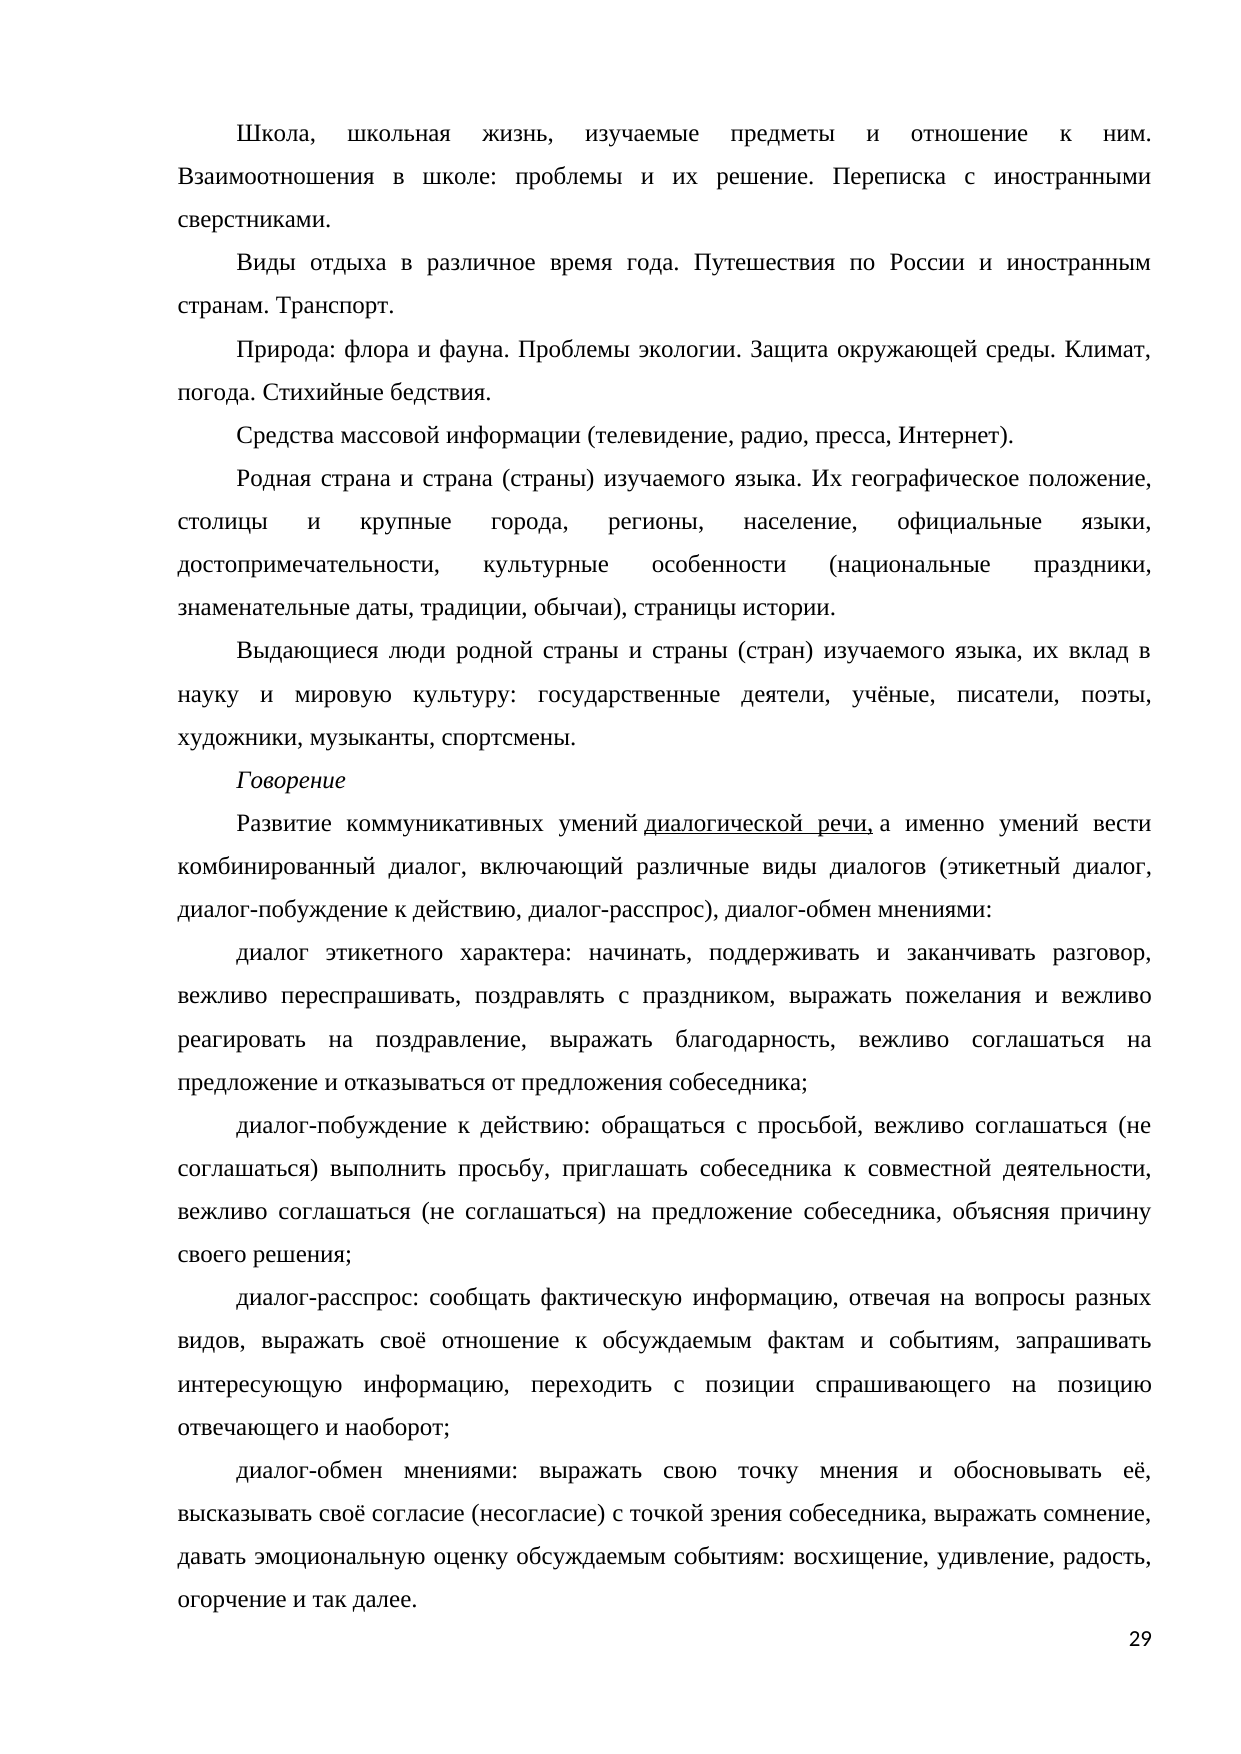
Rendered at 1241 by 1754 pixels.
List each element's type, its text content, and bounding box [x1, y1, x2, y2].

text Природа: флора и фауна. Проблемы экологии. Защита окружающей среды. Климат, погода. Стихийные бедствия. [177, 334, 1152, 406]
text Средства массовой информации (телевидение, радио, пресса, Интернет). [177, 420, 1152, 449]
text Выдающиеся люди родной страны и страны (стран) изучаемого языка, их вклад в науку и мировую культуру: государственные деятели, учёные, писатели, поэты, художники, музыканты, спортсмены. [177, 636, 1152, 751]
text Родная страна и страна (страны) изучаемого языка. Их географическое положение, столицы и крупные города, регионы, население, официальные языки, достопримечательности, культурные особенности (национальные праздники, знаменательные даты, традиции, обычаи), страницы истории. [177, 463, 1152, 621]
text Виды отдыха в различное время года. Путешествия по России и иностранным странам. Транспорт. [177, 247, 1152, 319]
text диалог этикетного характера: начинать, поддерживать и заканчивать разговор, вежливо переспрашивать, поздравлять с праздником, выражать пожелания и вежливо реагировать на поздравление, выражать благодарность, вежливо соглашаться на предложение и отказываться от предложения собеседника; [177, 937, 1152, 1096]
text Говорение [177, 765, 1152, 794]
text диалог-обмен мнениями: выражать свою точку мнения и обосновывать её, высказывать своё согласие (несогласие) с точкой зрения собеседника, выражать сомнение, давать эмоциональную оценку обсуждаемым событиям: восхищение, удивление, радость, огорчение и так далее. [177, 1455, 1152, 1613]
text Школа, школьная жизнь, изучаемые предметы и отношение к ним. Взаимоотношения в школе: проблемы и их решение. Переписка с иностранными сверстниками. [177, 118, 1152, 233]
text Развитие коммуникативных умений диалогической речи, а именно умений вести комбинированный диалог, включающий различные виды диалогов (этикетный диалог, диалог-побуждение к действию, диалог-расспрос), диалог-обмен мнениями: [177, 808, 1152, 923]
text диалог-расспрос: сообщать фактическую информацию, отвечая на вопросы разных видов, выражать своё отношение к обсуждаемым фактам и событиям, запрашивать интересующую информацию, переходить с позиции спрашивающего на позицию отвечающего и наоборот; [177, 1282, 1152, 1441]
text диалог-побуждение к действию: обращаться с просьбой, вежливо соглашаться (не соглашаться) выполнить просьбу, приглашать собеседника к совместной деятельности, вежливо соглашаться (не соглашаться) на предложение собеседника, объясняя причину своего решения; [177, 1110, 1152, 1268]
